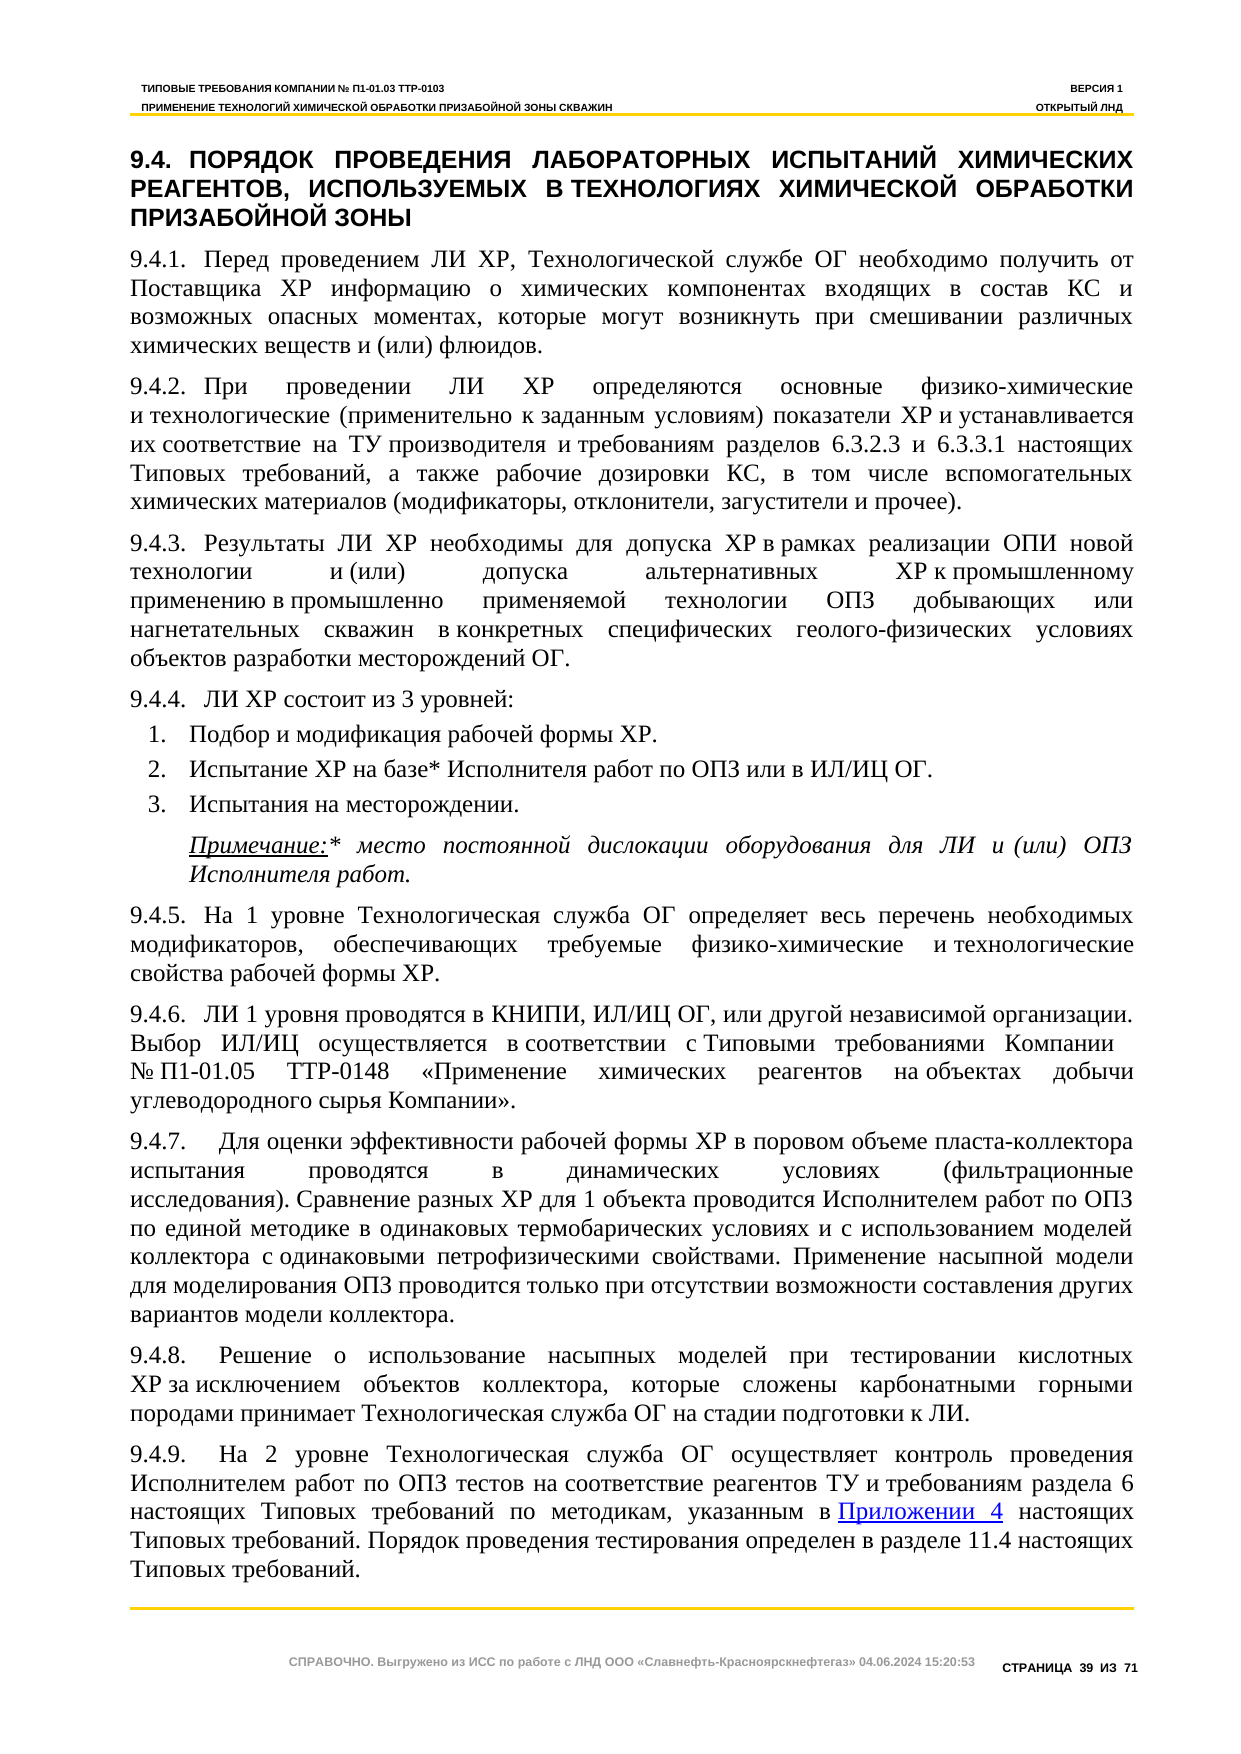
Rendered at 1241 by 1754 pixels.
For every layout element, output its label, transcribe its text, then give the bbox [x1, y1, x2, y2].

list Испытания на месторождении. [148, 789, 1134, 818]
list На 2 уровне Технологическая служба ОГ осуществляет контроль проведения Исполнителем работ по ОПЗ тестов на соответствие реагентов ТУ и требованиям раздела 6 настоящих Типовых требований по методикам, указанным в Приложении 4 настоящих Типовых требований. Порядок проведения тестирования определен в разделе 11.4 настоящих Типовых требований. [130, 1439, 1134, 1583]
list Для оценки эффективности рабочей формы ХР в поровом объеме пласта-коллектора испытания проводятся в динамических условиях (фильтрационные исследования). Сравнение разных ХР для 1 объекта проводится Исполнителем работ по ОПЗ по единой методике в одинаковых термобарических условиях и с использованием моделей коллектора с одинаковыми петрофизическими свойствами. Применение насыпной модели для моделирования ОПЗ проводится только при отсутствии возможности составления других вариантов модели коллектора. [130, 1126, 1134, 1328]
list ЛИ 1 уровня проводятся в КНИПИ, ИЛ/ИЦ ОГ, или другой независимой организации. Выбор ИЛ/ИЦ осуществляется в соответствии с Типовыми требованиями Компании № П1-01.05 ТТР-0148 «Применение химических реагентов на объектах добычи углеводородного сырья Компании». [130, 999, 1134, 1114]
text Примечание:* место постоянной дислокации оборудования для ЛИ и (или) ОПЗ Исполнителя работ. [189, 830, 1134, 888]
list Перед проведением ЛИ ХР, Технологической службе ОГ необходимо получить от Поставщика ХР информацию о химических компонентах входящих в состав КС и возможных опасных моментах, которые могут возникнуть при смешивании различных химических веществ и (или) флюидов. [130, 244, 1134, 359]
list Результаты ЛИ ХР необходимы для допуска ХР в рамках реализации ОПИ новой технологии и (или) допуска альтернативных ХР к промышленному применению в промышленно применяемой технологии ОПЗ добывающих или нагнетательных скважин в конкретных специфических геолого-физических условиях объектов разработки месторождений ОГ. [130, 528, 1134, 671]
list На 1 уровне Технологическая служба ОГ определяет весь перечень необходимых модификаторов, обеспечивающих требуемые физико-химические и технологические свойства рабочей формы ХР. [130, 900, 1134, 986]
list ЛИ ХР состоит из 3 уровней: [130, 684, 1134, 713]
list Испытание ХР на базе* Исполнителя работ по ОПЗ или в ИЛ/ИЦ ОГ. [148, 754, 1134, 783]
list Подбор и модификация рабочей формы ХР. [148, 719, 1134, 748]
list При проведении ЛИ ХР определяются основные физико-химические и технологические (применительно к заданным условиям) показатели ХР и устанавливается их соответствие на ТУ производителя и требованиям разделов 6.3.2.3 и 6.3.3.1 настоящих Типовых требований, а также рабочие дозировки КС, в том числе вспомогательных химических материалов (модификаторы, отклонители, загустители и прочее). [130, 371, 1134, 515]
list Решение о использование насыпных моделей при тестировании кислотных ХР за исключением объектов коллектора, которые сложены карбонатными горными породами принимает Технологическая служба ОГ на стадии подготовки к ЛИ. [130, 1340, 1134, 1426]
list ПОРЯДОК ПРОВЕДЕНИЯ ЛАБОРАТОРНЫХ ИСПЫТАНИЙ ХИМИЧЕСКИХ РЕАГЕНТОВ, ИСПОЛЬЗУЕМЫХ В ТЕХНОЛОГИЯХ ХИМИЧЕСКОЙ ОБРАБОТКИ ПРИЗАБОЙНОЙ ЗОНЫ [130, 145, 1134, 231]
